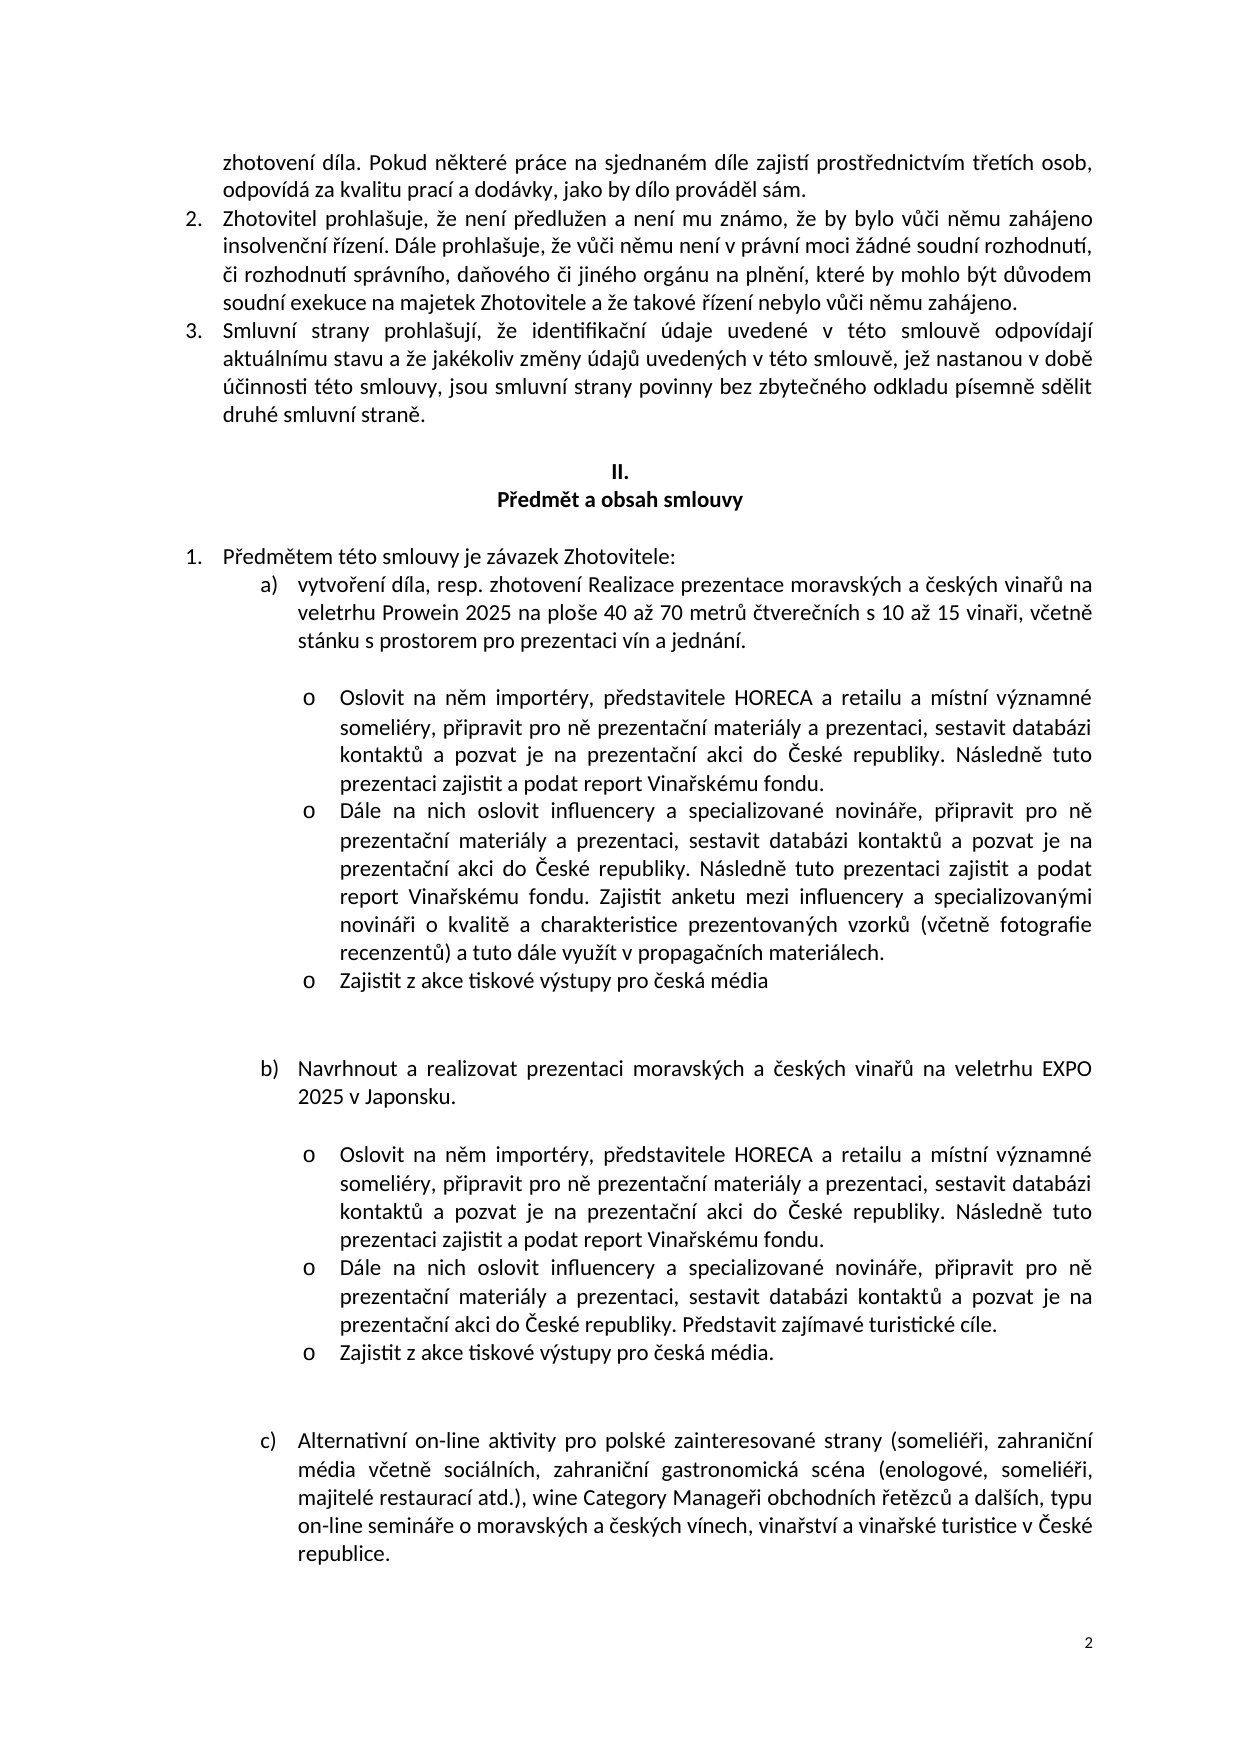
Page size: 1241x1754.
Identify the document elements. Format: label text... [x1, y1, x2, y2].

list Zajistit z akce tiskové výstupy pro česká média. [302, 1338, 1093, 1367]
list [185, 148, 1093, 204]
list Oslovit na něm importéry, představitele HORECA a retailu a místní významné someliéry, připravit pro ně prezentační materiály a prezentaci, sestavit databázi kontaktů a pozvat je na prezentační akci do České republiky. Následně tuto prezentaci zajistit a podat report Vinařskému fondu. [302, 683, 1093, 797]
list Dále na nich oslovit influencery a specializované novináře, připravit pro ně prezentační materiály a prezentaci, sestavit databázi kontaktů a pozvat je na prezentační akci do České republiky. Následně tuto prezentaci zajistit a podat report Vinařskému fondu. Zajistit anketu mezi influencery a specializovanými novináři o kvalitě a charakteristice prezentovaných vzorků (včetně fotografie recenzentů) a tuto dále využít v propagačních materiálech. [302, 797, 1093, 966]
list Oslovit na něm importéry, představitele HORECA a retailu a místní významné someliéry, připravit pro ně prezentační materiály a prezentaci, sestavit databázi kontaktů a pozvat je na prezentační akci do České republiky. Následně tuto prezentaci zajistit a podat report Vinařskému fondu. [302, 1140, 1093, 1253]
list Zajistit z akce tiskové výstupy pro česká média [302, 966, 1093, 995]
list Předmětem této smlouvy je závazek Zhotovitele: [185, 542, 1093, 570]
list Alternativní on-line aktivity pro polské zainteresované strany (someliéři, zahraniční média včetně sociálních, zahraniční gastronomická scéna (enologové, someliéři, majitelé restaurací atd.), wine Category Manageři obchodních řetězců a dalších, typu on-line semináře o moravských a českých vínech, vinařství a vinařské turistice v České republice. [260, 1427, 1093, 1567]
list Navrhnout a realizovat prezentaci moravských a českých vinařů na veletrhu EXPO 2025 v Japonsku. [260, 1054, 1093, 1111]
text II. Předmět a obsah smlouvy [148, 457, 1093, 513]
list Zhotovitel prohlašuje, že není předlužen a není mu známo, že by bylo vůči němu zahájeno insolvenční řízení. Dále prohlašuje, že vůči němu není v právní moci žádné soudní rozhodnutí, či rozhodnutí správního, daňového či jiného orgánu na plnění, které by mohlo být důvodem soudní exekuce na majetek Zhotovitele a že takové řízení nebylo vůči němu zahájeno. [185, 204, 1093, 316]
list Dále na nich oslovit influencery a specializované novináře, připravit pro ně prezentační materiály a prezentaci, sestavit databázi kontaktů a pozvat je na prezentační akci do České republiky. Představit zajímavé turistické cíle. [302, 1253, 1093, 1338]
list Smluvní strany prohlašují, že identifikační údaje uvedené v této smlouvě odpovídají aktuálnímu stavu a že jakékoliv změny údajů uvedených v této smlouvě, jež nastanou v době účinnosti této smlouvy, jsou smluvní strany povinny bez zbytečného odkladu písemně sdělit druhé smluvní straně. [185, 316, 1093, 428]
list vytvoření díla, resp. zhotovení Realizace prezentace moravských a českých vinařů na veletrhu Prowein 2025 na ploše 40 až 70 metrů čtverečních s 10 až 15 vinaři, včetně stánku s prostorem pro prezentaci vín a jednání. [260, 570, 1093, 654]
